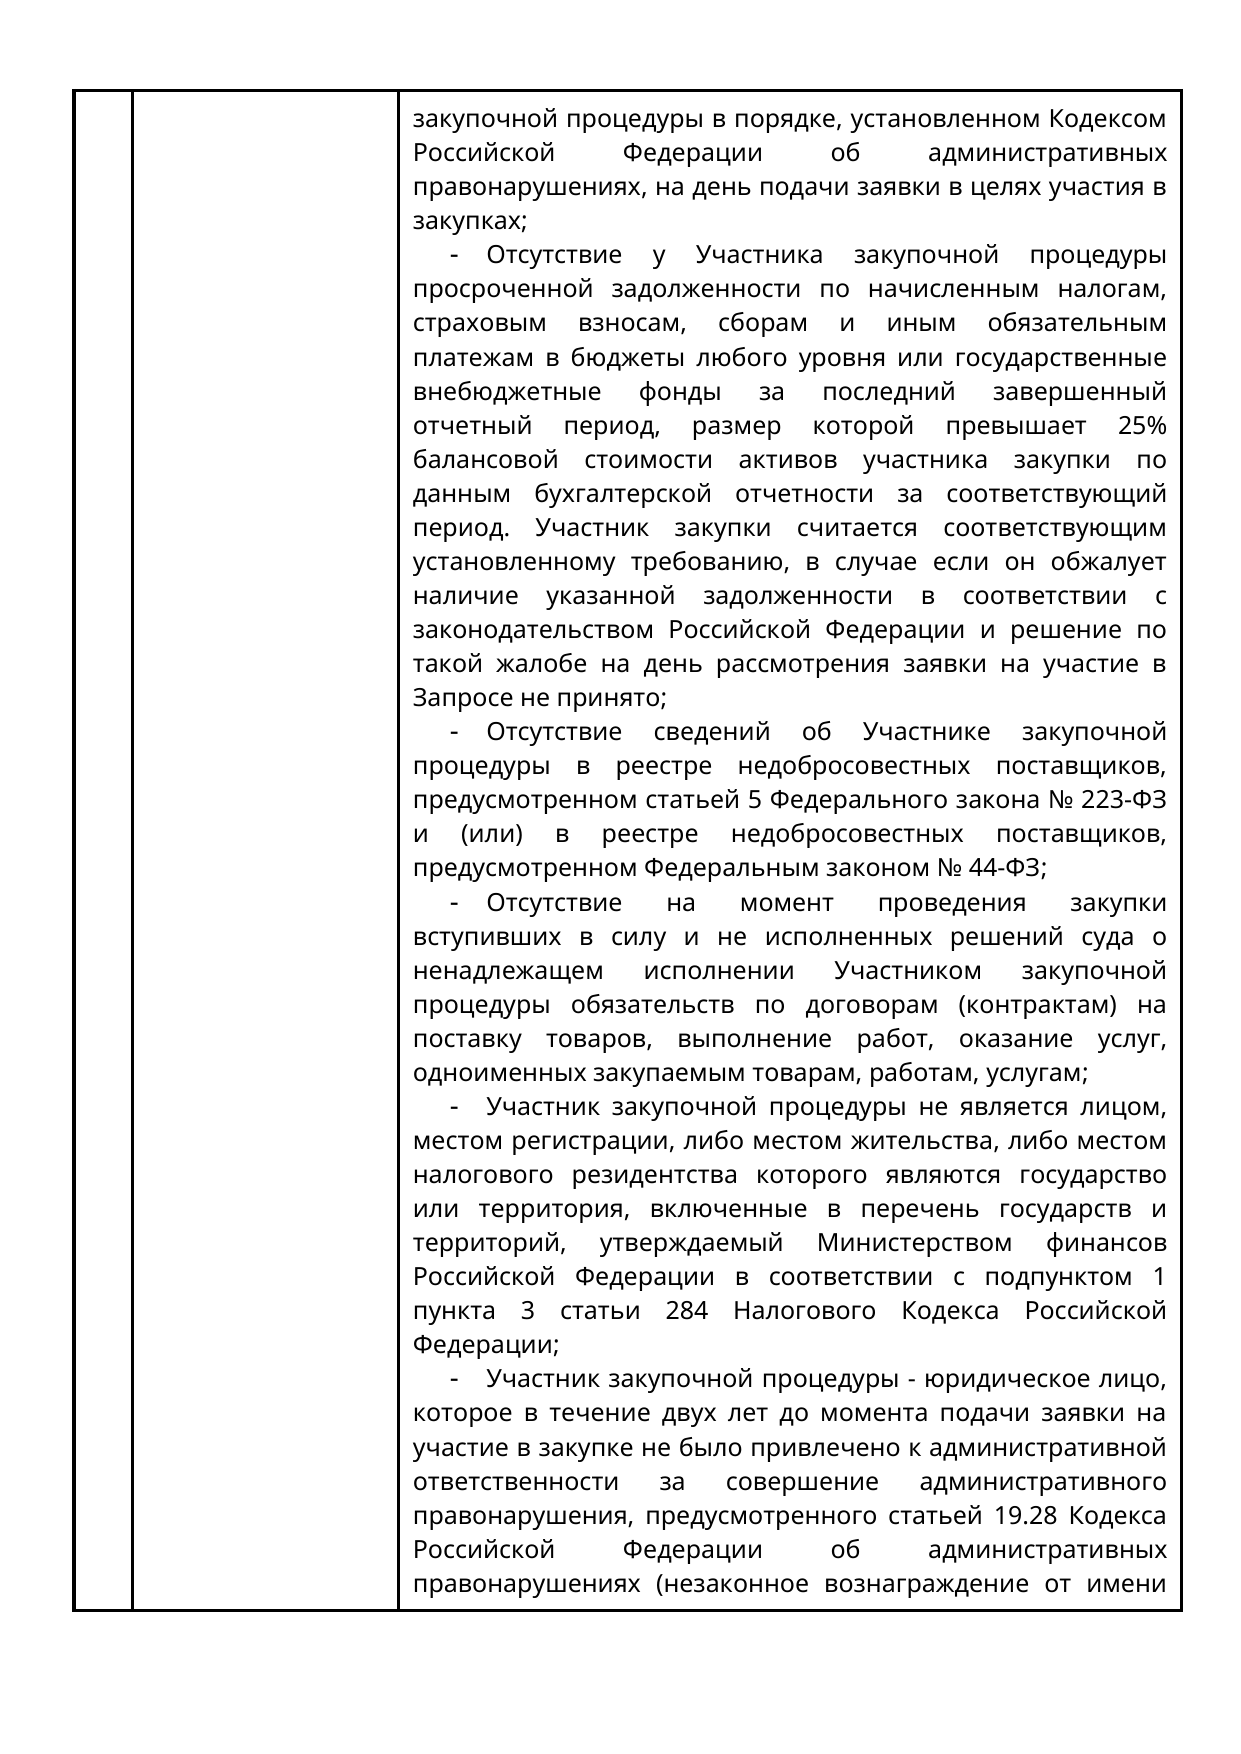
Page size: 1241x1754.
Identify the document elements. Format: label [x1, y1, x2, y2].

table_cell [134, 92, 397, 1608]
table_cell [76, 92, 131, 1608]
table_cell [400, 92, 1180, 1608]
